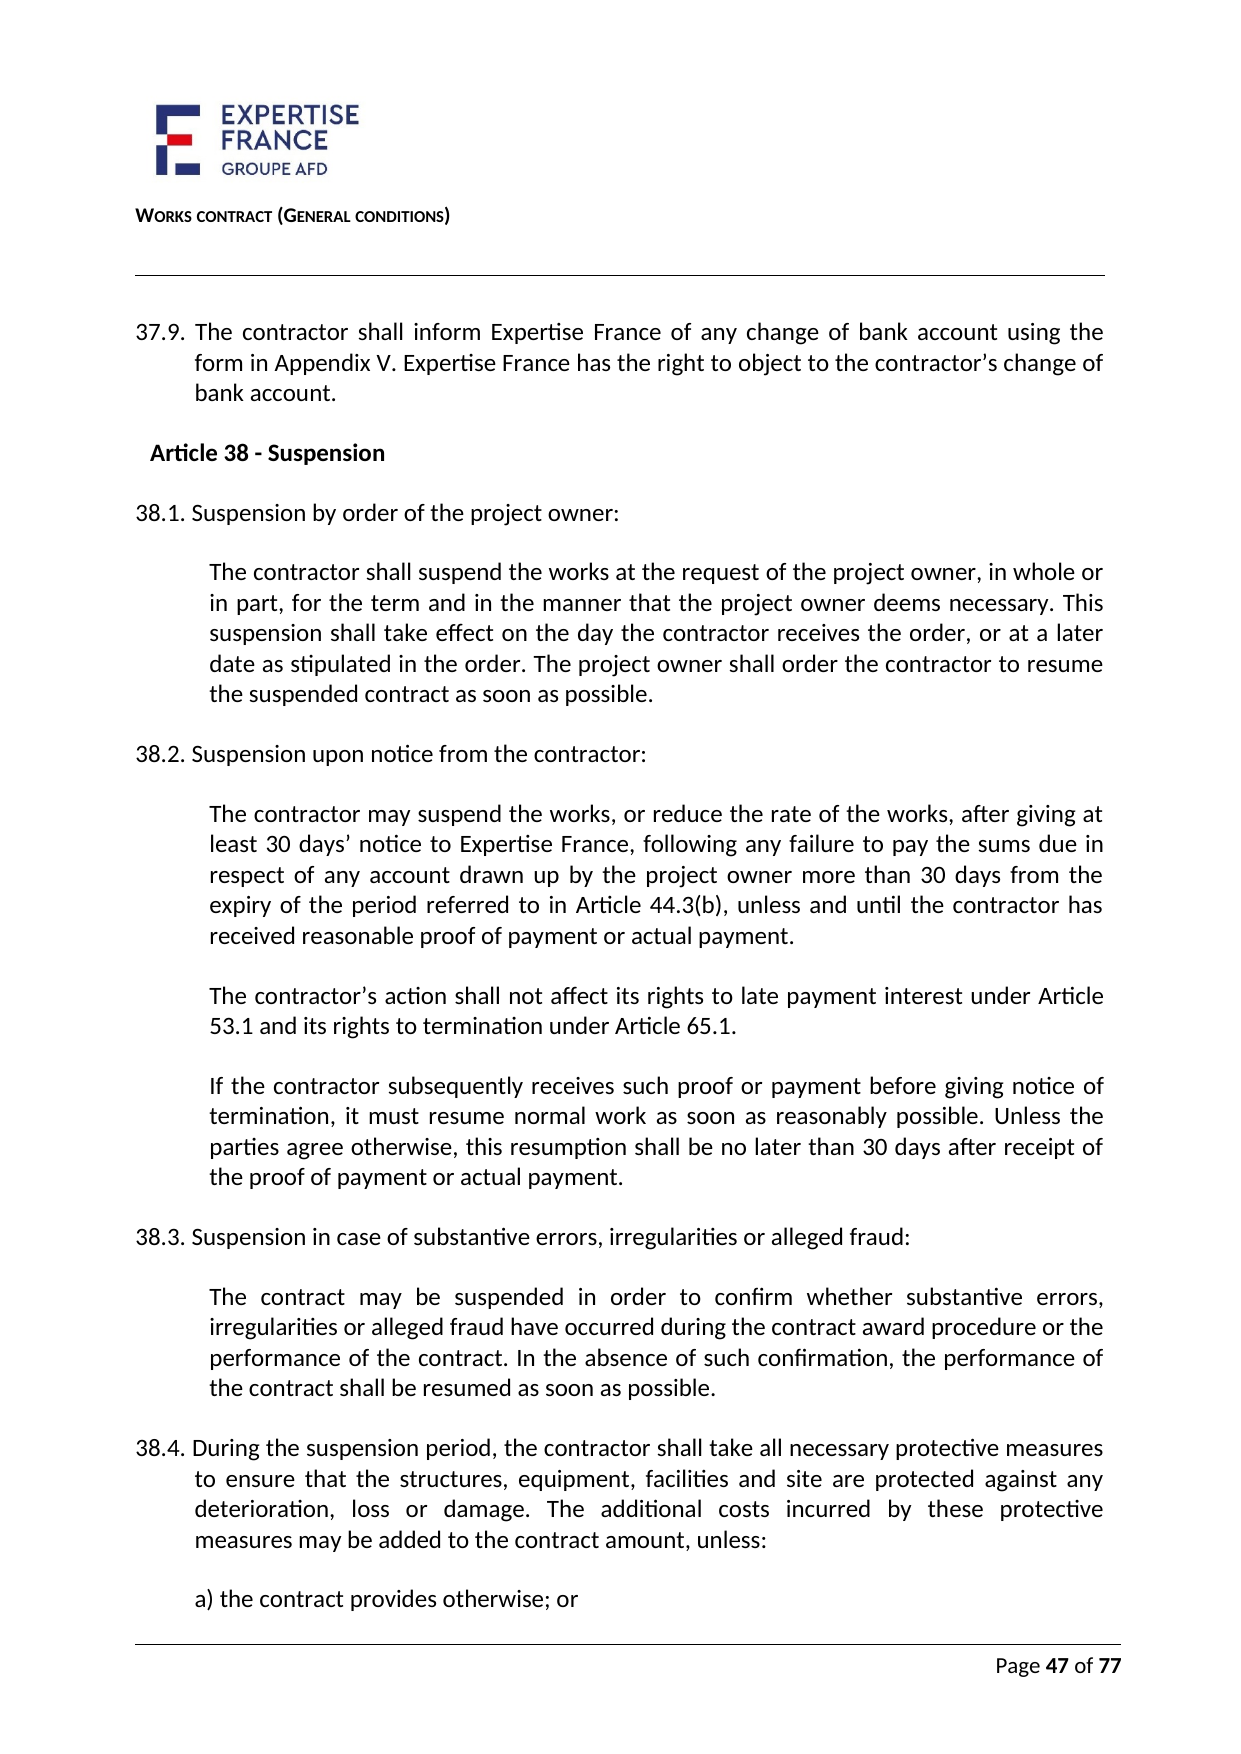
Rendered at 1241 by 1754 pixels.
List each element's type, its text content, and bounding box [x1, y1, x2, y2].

text a) the contract provides otherwise; or [194, 1583, 1105, 1614]
text 38.1. Suspension by order of the project owner: [135, 497, 1105, 527]
subtitle Article 38 - Suspension [150, 437, 1105, 468]
text 38.3. Suspension in case of substantive errors, irregularities or alleged fraud: [135, 1221, 1105, 1252]
text The contractor’s action shall not affect its rights to late payment interest under Article 53.1 and its rights to termination under Article 65.1. [209, 980, 1105, 1041]
text The contractor may suspend the works, or reduce the rate of the works, after giving at least 30 days’ notice to Expertise France, following any failure to pay the sums due in respect of any account drawn up by the project owner more than 30 days from the expiry of the period referred to in Article 44.3(b), unless and until the contractor has received reasonable proof of payment or actual payment. [209, 798, 1105, 951]
text 38.2. Suspension upon notice from the contractor: [135, 738, 1105, 769]
text 37.9. The contractor shall inform Expertise France of any change of bank account using the form in Appendix V. Expertise France has the right to object to the contractor’s change of bank account. [135, 316, 1105, 408]
picture [135, 75, 383, 203]
text If the contractor subsequently receives such proof or payment before giving notice of termination, it must resume normal work as soon as reasonably possible. Unless the parties agree otherwise, this resumption shall be no later than 30 days after receipt of the proof of payment or actual payment. [209, 1070, 1105, 1192]
text 38.4. During the suspension period, the contractor shall take all necessary protective measures to ensure that the structures, equipment, facilities and site are protected against any deterioration, loss or damage. The additional costs incurred by these protective measures may be added to the contract amount, unless: [135, 1432, 1105, 1554]
text The contractor shall suspend the works at the request of the project owner, in whole or in part, for the term and in the manner that the project owner deems necessary. This suspension shall take effect on the day the contractor receives the order, or at a later date as stipulated in the order. The project owner shall order the contractor to resume the suspended contract as soon as possible. [209, 557, 1105, 709]
text The contract may be suspended in order to confirm whether substantive errors, irregularities or alleged fraud have occurred during the contract award procedure or the performance of the contract. In the absence of such confirmation, the performance of the contract shall be resumed as soon as possible. [209, 1281, 1105, 1403]
